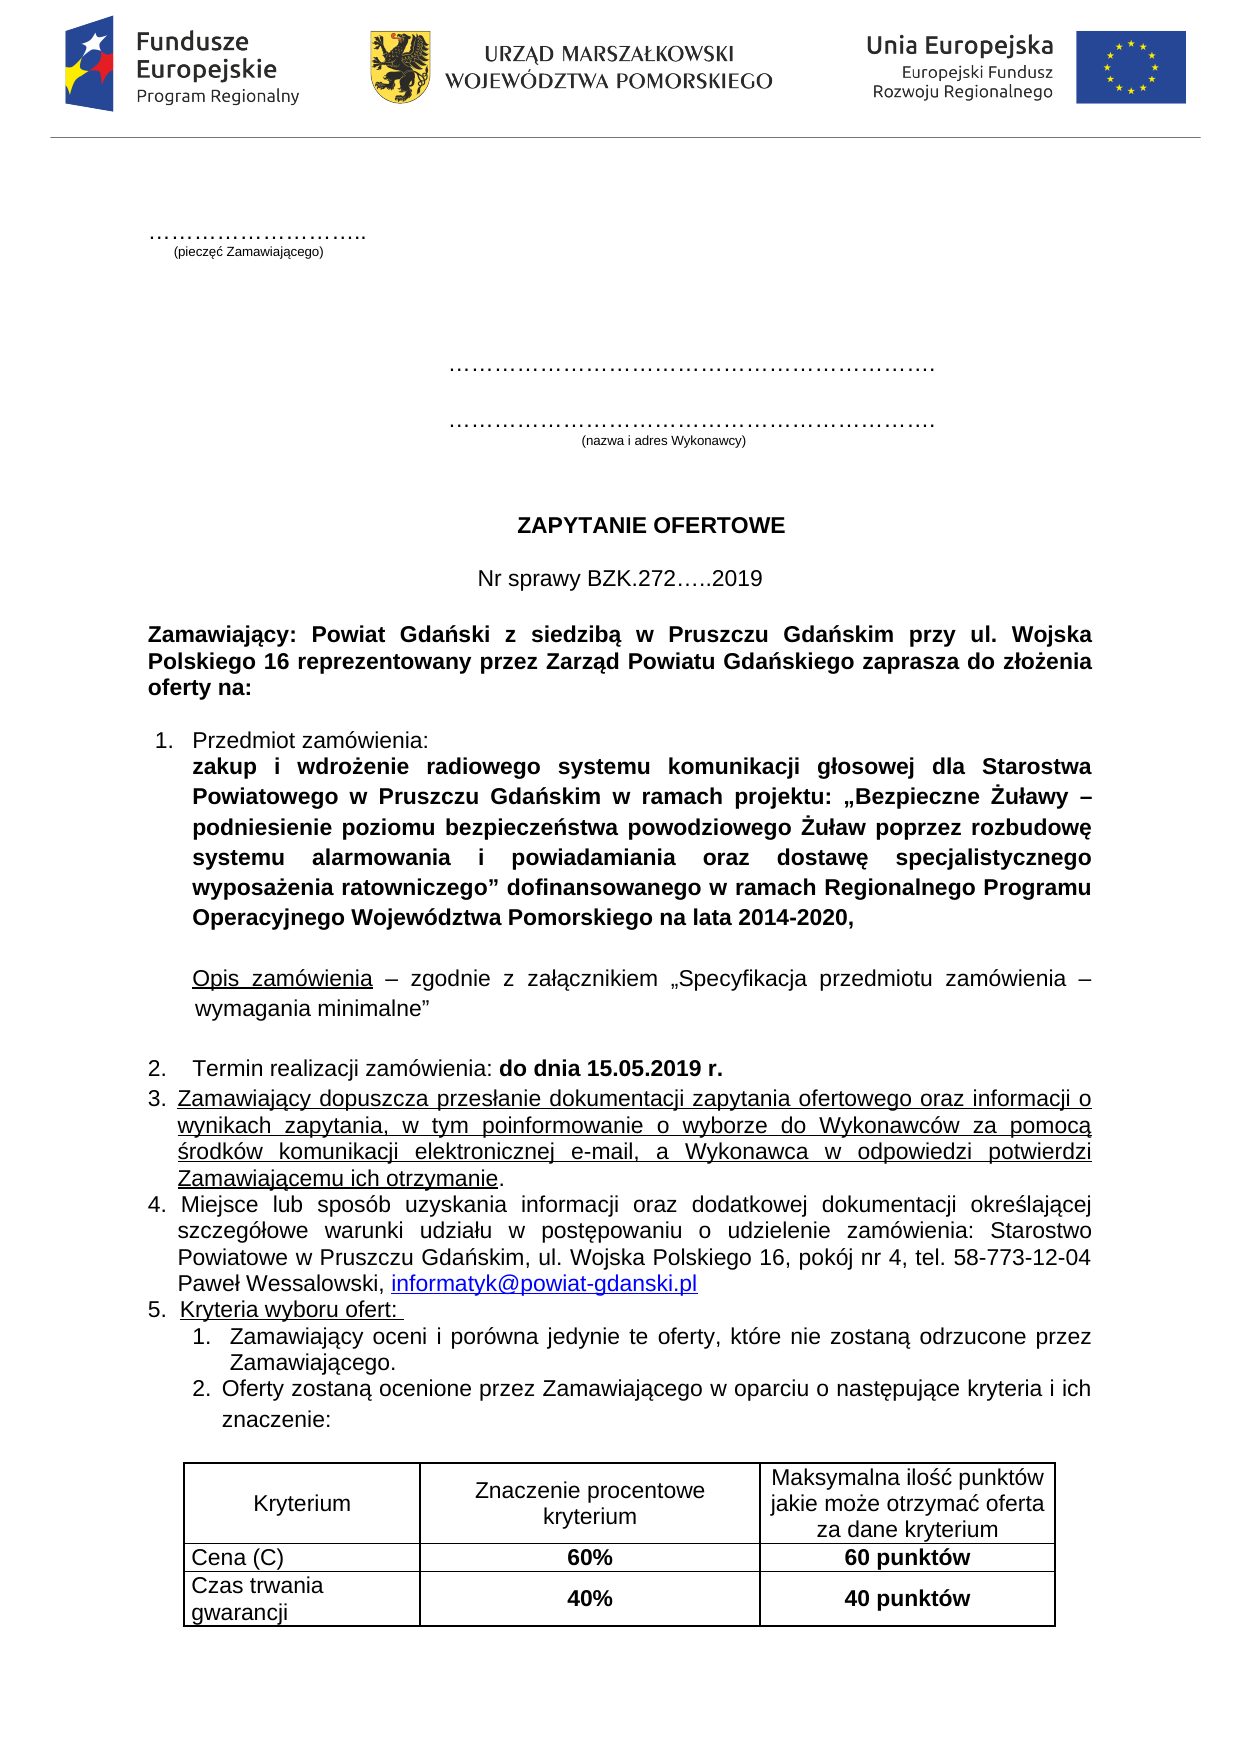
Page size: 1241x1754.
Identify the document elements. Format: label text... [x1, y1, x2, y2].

text ……………………….. [148, 218, 1092, 244]
text Zamawiający: Powiat Gdański z siedzibą w Pruszczu Gdańskim przy ul. Wojska Polskiego 16 reprezentowany przez Zarząd Powiatu Gdańskiego zaprasza do złożenia oferty na: [148, 621, 1092, 700]
table_cell 60% [421, 1544, 759, 1571]
table_cell Cena (C) [185, 1544, 419, 1571]
text 4. Miejsce lub sposób uzyskania informacji oraz dodatkowej dokumentacji określającej szczegółowe warunki udziału w postępowaniu o udzielenie zamówienia: Starostwo Powiatowe w Pruszczu Gdańskim, ul. Wojska Polskiego 16, pokój nr 4, tel. 58-773-12-04 Paweł Wessalowski, informatyk@powiat-gdanski.pl [148, 1191, 1092, 1296]
list Zamawiający oceni i porówna jedynie te oferty, które nie zostaną odrzucone przez Zamawiającego. [192, 1323, 1092, 1375]
table_header Maksymalna ilość punktów jakie może otrzymać oferta za dane kryterium [761, 1464, 1054, 1543]
table_cell Czas trwania gwarancji [185, 1572, 419, 1625]
table_header Znaczenie procentowe kryterium [421, 1464, 759, 1543]
picture [50, 15, 1201, 138]
text ………………………………………………………. [148, 406, 1092, 433]
list zakup i wdrożenie radiowego systemu komunikacji głosowej dla Starostwa Powiatowego w Pruszczu Gdańskim w ramach projektu: „Bezpieczne Żuławy – podniesienie poziomu bezpieczeństwa powodziowego Żuław poprzez rozbudowę systemu alarmowania i powiadamiania oraz dostawę specjalistycznego wyposażenia ratowniczego” dofinansowanego w ramach Regionalnego Programu Operacyjnego Województwa Pomorskiego na lata 2014-2020, [192, 753, 1092, 931]
list Oferty zostaną ocenione przez Zamawiającego w oparciu o następujące kryteria i ich znaczenie: [192, 1375, 1092, 1432]
text 5. Kryteria wyboru ofert: [148, 1296, 1092, 1323]
text (pieczęć Zamawiającego) [148, 244, 1092, 270]
text ZAPYTANIE OFERTOWE [443, 512, 1092, 538]
text Nr sprawy BZK.272…..2019 [148, 564, 1092, 591]
list Opis zamówienia – zgodnie z załącznikiem „Specyfikacja przedmiotu zamówienia – wymagania minimalne” [192, 964, 1092, 1021]
table_cell 40 punktów [761, 1572, 1054, 1625]
list Przedmiot zamówienia: [154, 727, 1092, 753]
table_cell 60 punktów [761, 1544, 1054, 1571]
list Termin realizacji zamówienia: do dnia 15.05.2019 r. [148, 1055, 1092, 1082]
table_cell 40% [421, 1572, 759, 1625]
list Zamawiający dopuszcza przesłanie dokumentacji zapytania ofertowego oraz informacji o wynikach zapytania, w tym poinformowanie o wyborze do Wykonawców za pomocą środków komunikacji elektronicznej e-mail, a Wykonawca w odpowiedzi potwierdzi Zamawiającemu ich otrzymanie. [148, 1085, 1092, 1191]
text ………………………………………………………. [148, 349, 1092, 376]
table_header Kryterium [185, 1464, 419, 1543]
text (nazwa i adres Wykonawcy) [148, 433, 1092, 459]
